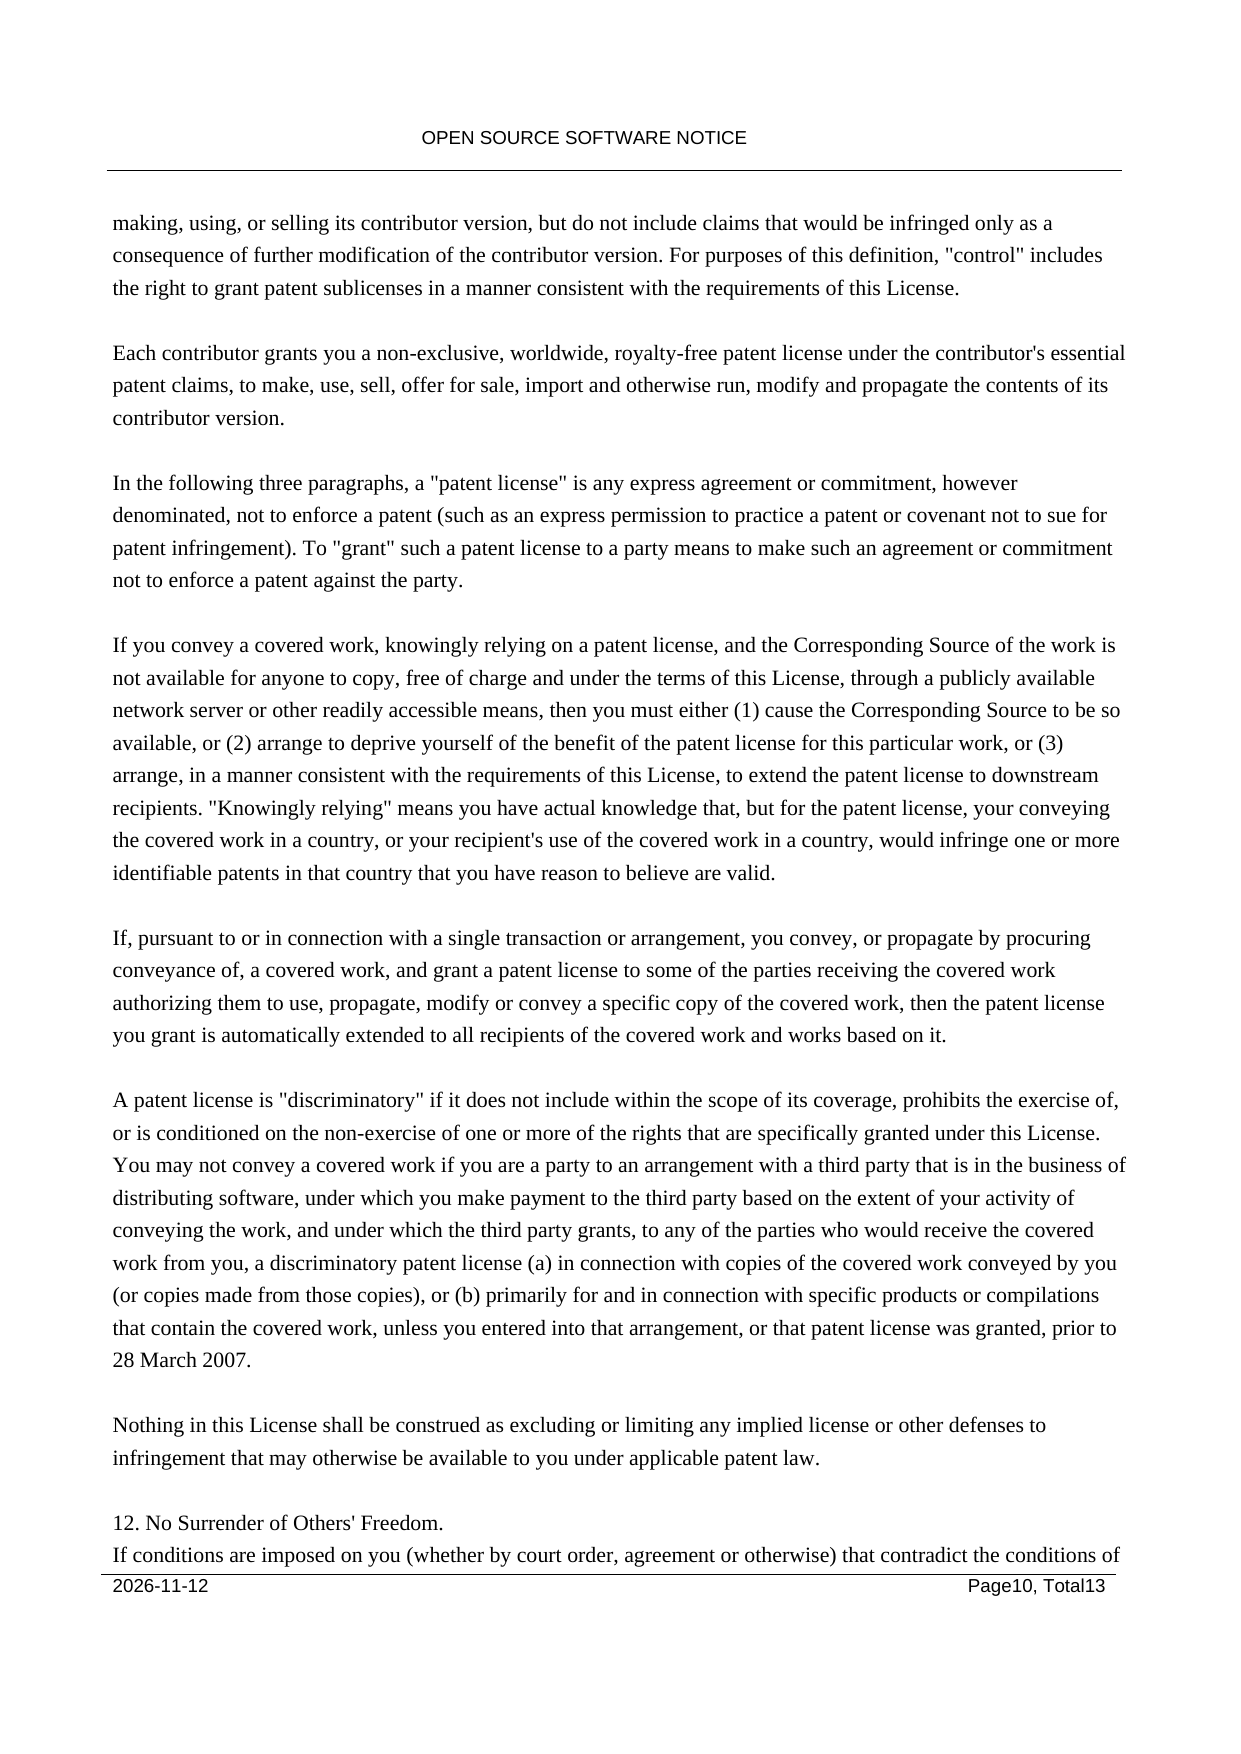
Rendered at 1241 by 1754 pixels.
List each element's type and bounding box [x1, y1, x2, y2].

text [112, 206, 1128, 1571]
